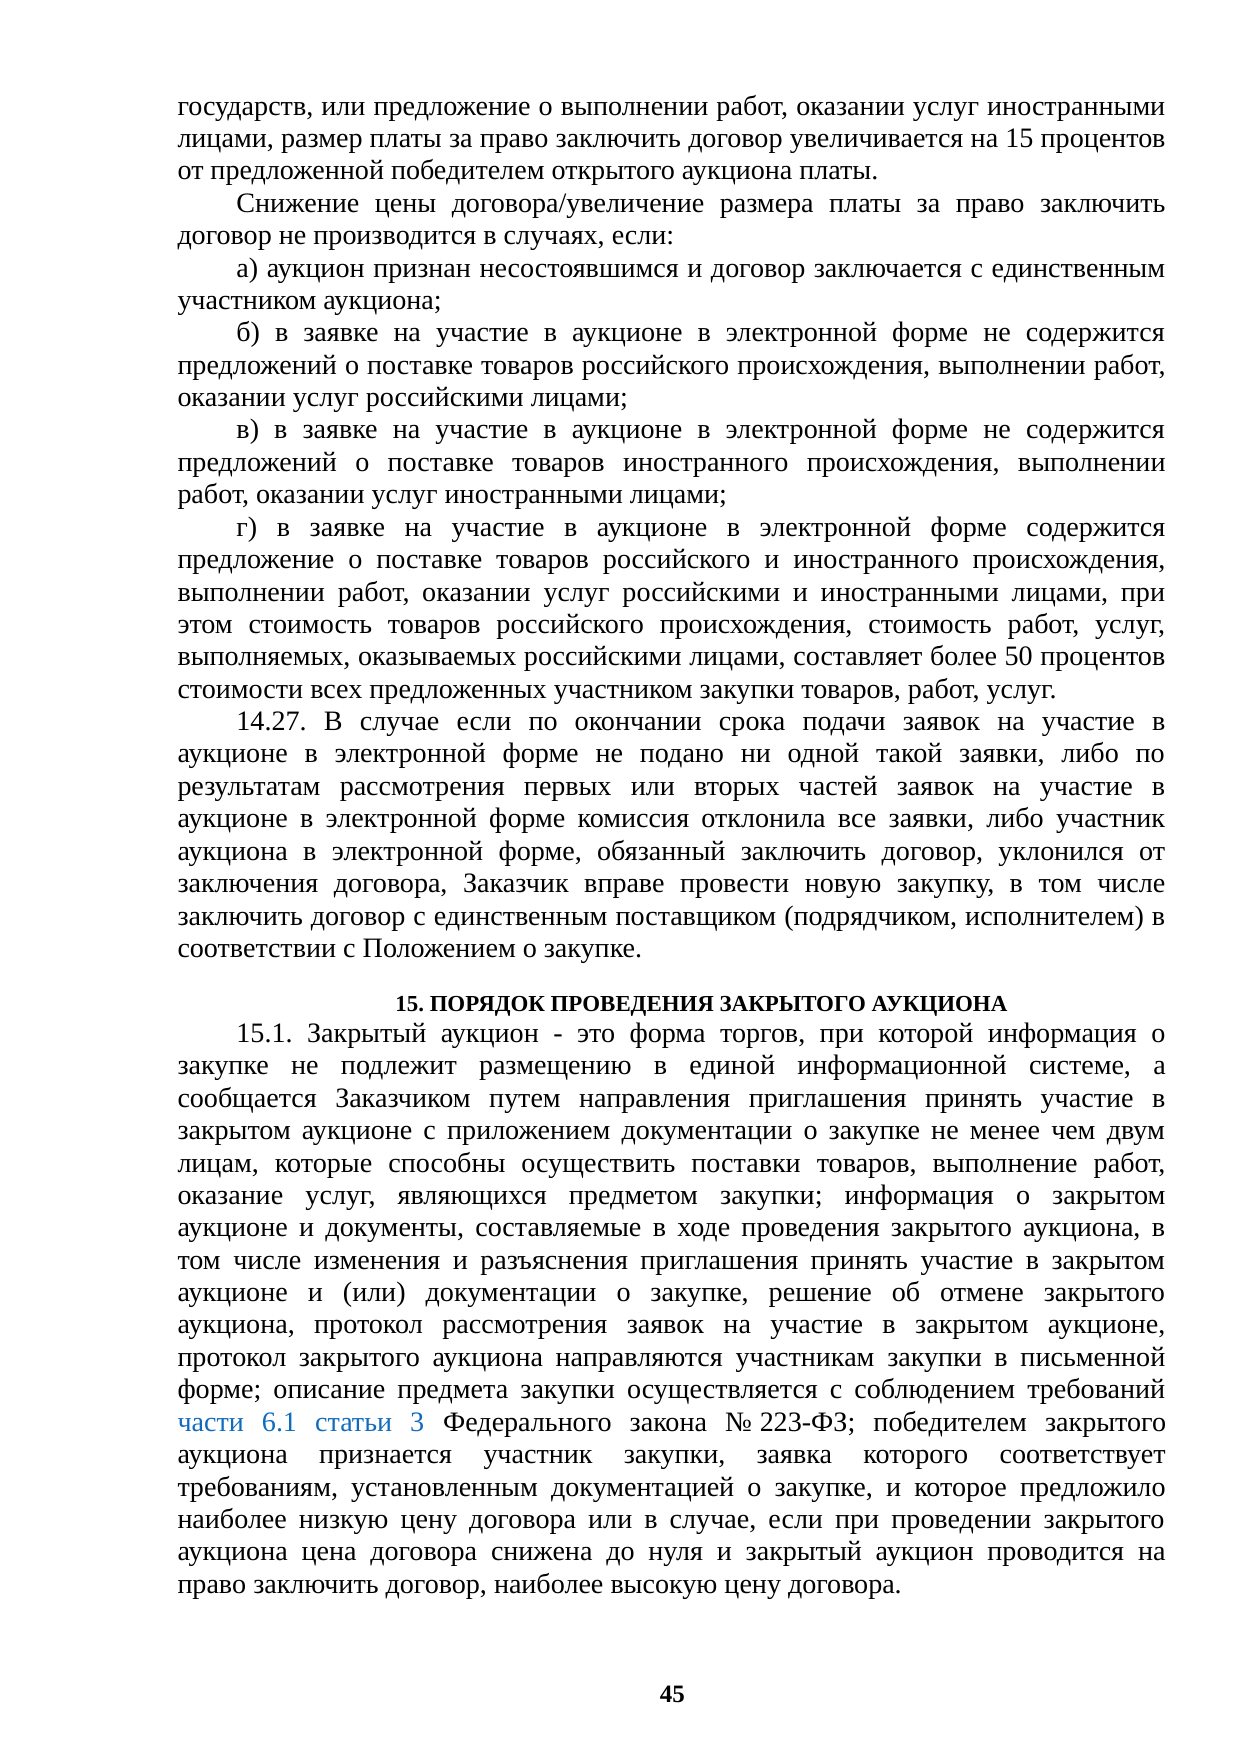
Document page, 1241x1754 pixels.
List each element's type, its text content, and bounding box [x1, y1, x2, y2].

text г) в заявке на участие в аукционе в электронной форме содержится предложение о поставке товаров российского и иностранного происхождения, выполнении работ, оказании услуг российскими и иностранными лицами, при этом стоимость товаров российского происхождения, стоимость работ, услуг, выполняемых, оказываемых российскими лицами, составляет более 50 процентов стоимости всех предложенных участником закупки товаров, работ, услуг. [177, 510, 1167, 704]
text 14.27. В случае если по окончании срока подачи заявок на участие в аукционе в электронной форме не подано ни одной такой заявки, либо по результатам рассмотрения первых или вторых частей заявок на участие в аукционе в электронной форме комиссия отклонила все заявки, либо участник аукциона в электронной форме, обязанный заключить договор, уклонился от заключения договора, Заказчик вправе провести новую закупку, в том числе заключить договор с единственным поставщиком (подрядчиком, исполнителем) в соответствии с Положением о закупке. [177, 704, 1167, 963]
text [177, 89, 1167, 186]
text в) в заявке на участие в аукционе в электронной форме не содержится предложений о поставке товаров иностранного происхождения, выполнении работ, оказании услуг иностранными лицами; [177, 413, 1167, 510]
text 15.1. Закрытый аукцион - это форма торгов, при которой информация о закупке не подлежит размещению в единой информационной системе, а сообщается Заказчиком путем направления приглашения принять участие в закрытом аукционе с приложением документации о закупке не менее чем двум лицам, которые способны осуществить поставки товаров, выполнение работ, оказание услуг, являющихся предметом закупки; информация о закрытом аукционе и документы, составляемые в ходе проведения закрытого аукциона, в том числе изменения и разъяснения приглашения принять участие в закрытом аукционе и (или) документации о закупке, решение об отмене закрытого аукциона, протокол рассмотрения заявок на участие в закрытом аукционе, протокол закрытого аукциона направляются участникам закупки в письменной форме; описание предмета закупки осуществляется с соблюдением требований части 6.1 статьи 3 Федерального закона № 223-ФЗ; победителем закрытого аукциона признается участник закупки, заявка которого соответствует требованиям, установленным документацией о закупке, и которое предложило наиболее низкую цену договора или в случае, если при проведении закрытого аукциона цена договора снижена до нуля и закрытый аукцион проводится на право заключить договор, наиболее высокую цену договора. [177, 1016, 1167, 1599]
text а) аукцион признан несостоявшимся и договор заключается с единственным участником аукциона; [177, 251, 1167, 315]
text Снижение цены договора/увеличение размера платы за право заключить договор не производится в случаях, если: [177, 186, 1167, 251]
subtitle 15. ПОРЯДОК ПРОВЕДЕНИЯ ЗАКРЫТОГО АУКЦИОНА [177, 990, 1167, 1016]
text б) в заявке на участие в аукционе в электронной форме не содержится предложений о поставке товаров российского происхождения, выполнении работ, оказании услуг российскими лицами; [177, 315, 1167, 413]
